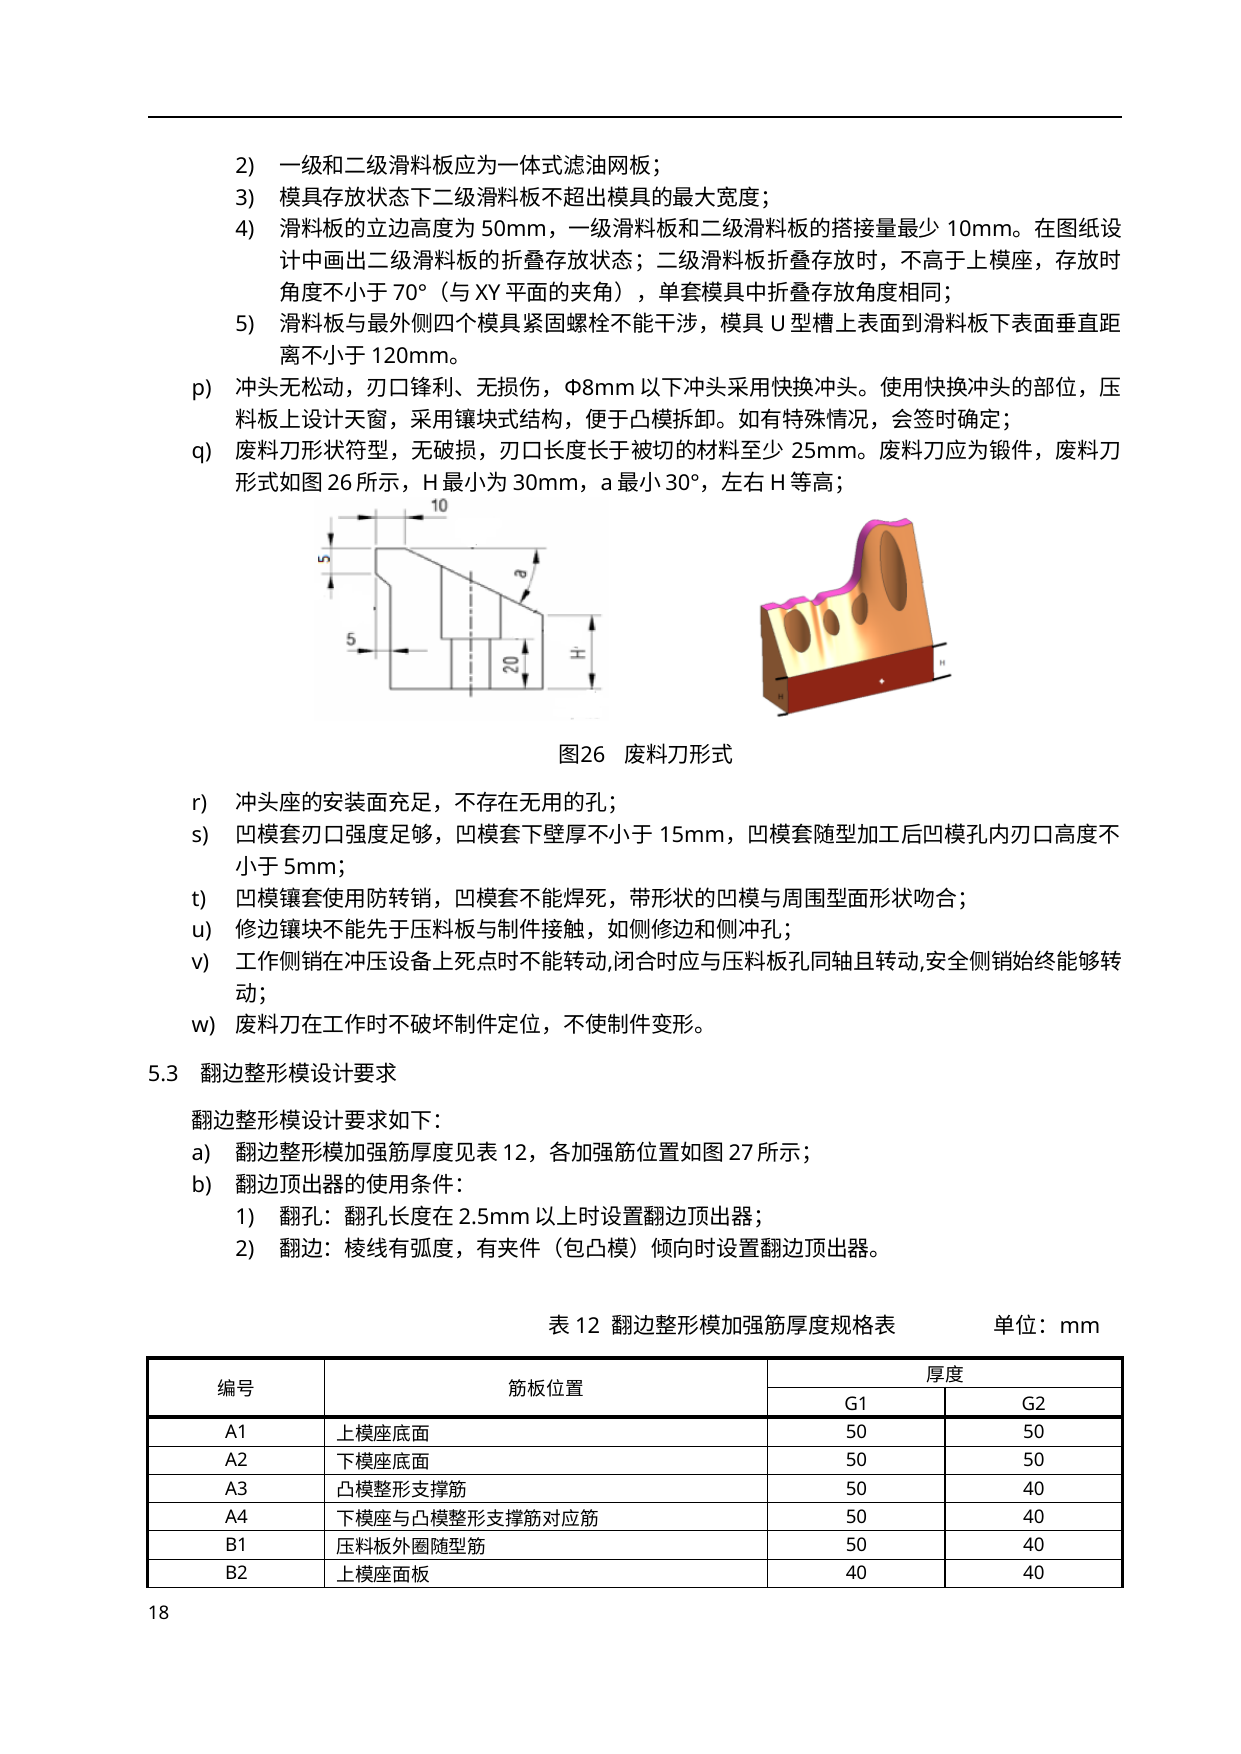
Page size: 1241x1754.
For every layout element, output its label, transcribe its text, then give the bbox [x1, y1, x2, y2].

text 翻边整形模设计要求如下： [191, 1103, 1122, 1135]
table_cell B2 [149, 1560, 324, 1587]
list 翻边顶出器的使用条件： [191, 1167, 1122, 1199]
table_cell B1 [149, 1531, 324, 1558]
table_cell 40 [946, 1560, 1121, 1587]
table_cell 40 [946, 1531, 1121, 1558]
list 翻边整形模加强筋厚度见表12，各加强筋位置如图27所示； [191, 1135, 1122, 1167]
table_cell 40 [768, 1560, 944, 1587]
table_cell 50 [946, 1447, 1121, 1474]
list 废料刀形式 [169, 737, 1122, 769]
table_header 厚度 [768, 1360, 1121, 1387]
table_cell 50 [768, 1419, 944, 1446]
list 冲头无松动，刃口锋利、无损伤，Φ8mm以下冲头采用快换冲头。使用快换冲头的部位，压料板上设计天窗，采用镶块式结构，便于凸模拆卸。如有特殊情况，会签时确定； [191, 370, 1122, 433]
list 滑料板与最外侧四个模具紧固螺栓不能干涉，模具U型槽上表面到滑料板下表面垂直距离不小于120mm。 [235, 306, 1122, 370]
table_cell 下模座底面 [325, 1447, 767, 1474]
list 模具存放状态下二级滑料板不超出模具的最大宽度； [235, 179, 1122, 211]
table_header 编号 [149, 1360, 324, 1415]
list 凹模套刃口强度足够，凹模套下壁厚不小于15mm，凹模套随型加工后凹模孔内刃口高度不小于5mm； [191, 817, 1122, 881]
list 一级和二级滑料板应为一体式滤油网板； [235, 148, 1122, 179]
table_cell A4 [149, 1503, 324, 1530]
table_cell 50 [768, 1475, 944, 1502]
table_cell 50 [768, 1447, 944, 1474]
table_cell 上模座面板 [325, 1560, 767, 1587]
list 废料刀形状符型，无破损，刃口长度长于被切的材料至少25mm。废料刀应为锻件，废料刀形式如图26所示，H最小为30mm，a最小30°，左右H等高； [191, 433, 1122, 497]
list 翻边整形模设计要求 [148, 1056, 1122, 1087]
list 翻边：棱线有弧度，有夹件（包凸模）倾向时设置翻边顶出器。 [235, 1231, 1122, 1262]
table_cell 凸模整形支撑筋 [325, 1475, 767, 1502]
table_cell A3 [149, 1475, 324, 1502]
list 工作侧销在冲压设备上死点时不能转动,闭合时应与压料板孔同轴且转动,安全侧销始终能够转动； [191, 944, 1122, 1007]
list 凹模镶套使用防转销，凹模套不能焊死，带形状的凹模与周围型面形状吻合； [191, 881, 1122, 912]
table_cell 40 [946, 1475, 1121, 1502]
table_cell G2 [946, 1388, 1121, 1415]
list 翻孔：翻孔长度在2.5mm以上时设置翻边顶出器； [235, 1199, 1122, 1231]
list 滑料板的立边高度为50mm，一级滑料板和二级滑料板的搭接量最少10mm。在图纸设计中画出二级滑料板的折叠存放状态；二级滑料板折叠存放时，不高于上模座，存放时角度不小于70°（与XY平面的夹角），单套模具中折叠存放角度相同； [235, 211, 1122, 306]
table_cell 50 [768, 1531, 944, 1558]
table_cell 上模座底面 [325, 1419, 767, 1446]
list 冲头座的安装面充足，不存在无用的孔； [191, 785, 1122, 817]
table_cell 下模座与凸模整形支撑筋对应筋 [325, 1503, 767, 1530]
list 修边镶块不能先于压料板与制件接触，如侧修边和侧冲孔； [191, 912, 1122, 944]
table_cell 50 [768, 1503, 944, 1530]
table_cell 50 [946, 1419, 1121, 1446]
table_cell A1 [149, 1419, 324, 1446]
table_cell 压料板外圈随型筋 [325, 1531, 767, 1558]
table_cell G1 [768, 1388, 944, 1415]
table_cell 40 [946, 1503, 1121, 1530]
picture [313, 497, 957, 721]
list 表12 翻边整形模加强筋厚度规格表 单位：mm [148, 1308, 1100, 1340]
table_cell A2 [149, 1447, 324, 1474]
list 废料刀在工作时不破坏制件定位，不使制件变形。 [191, 1007, 1122, 1039]
table_header 筋板位置 [325, 1360, 767, 1415]
